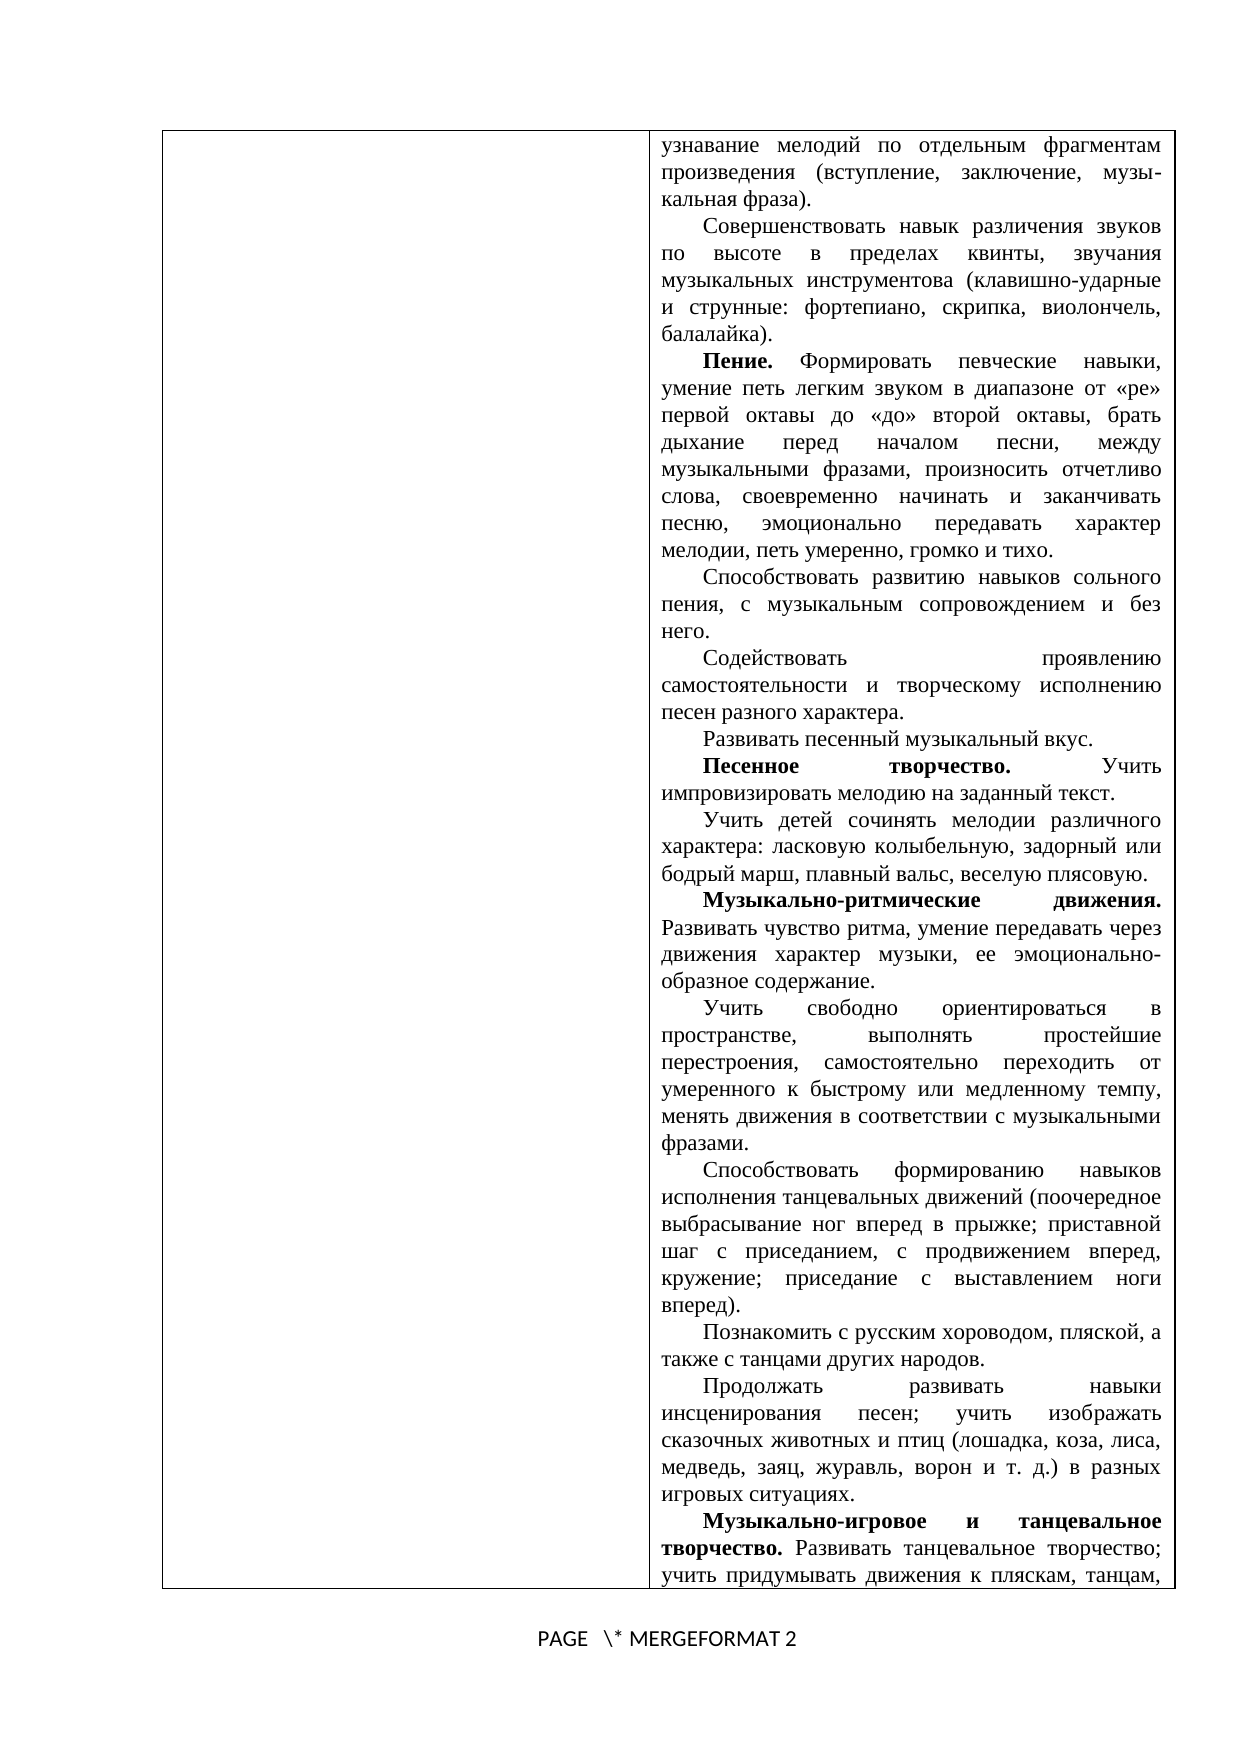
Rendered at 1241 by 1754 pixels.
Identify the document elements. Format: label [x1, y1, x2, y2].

table_cell [163, 131, 649, 1588]
table_cell [650, 131, 1174, 1588]
